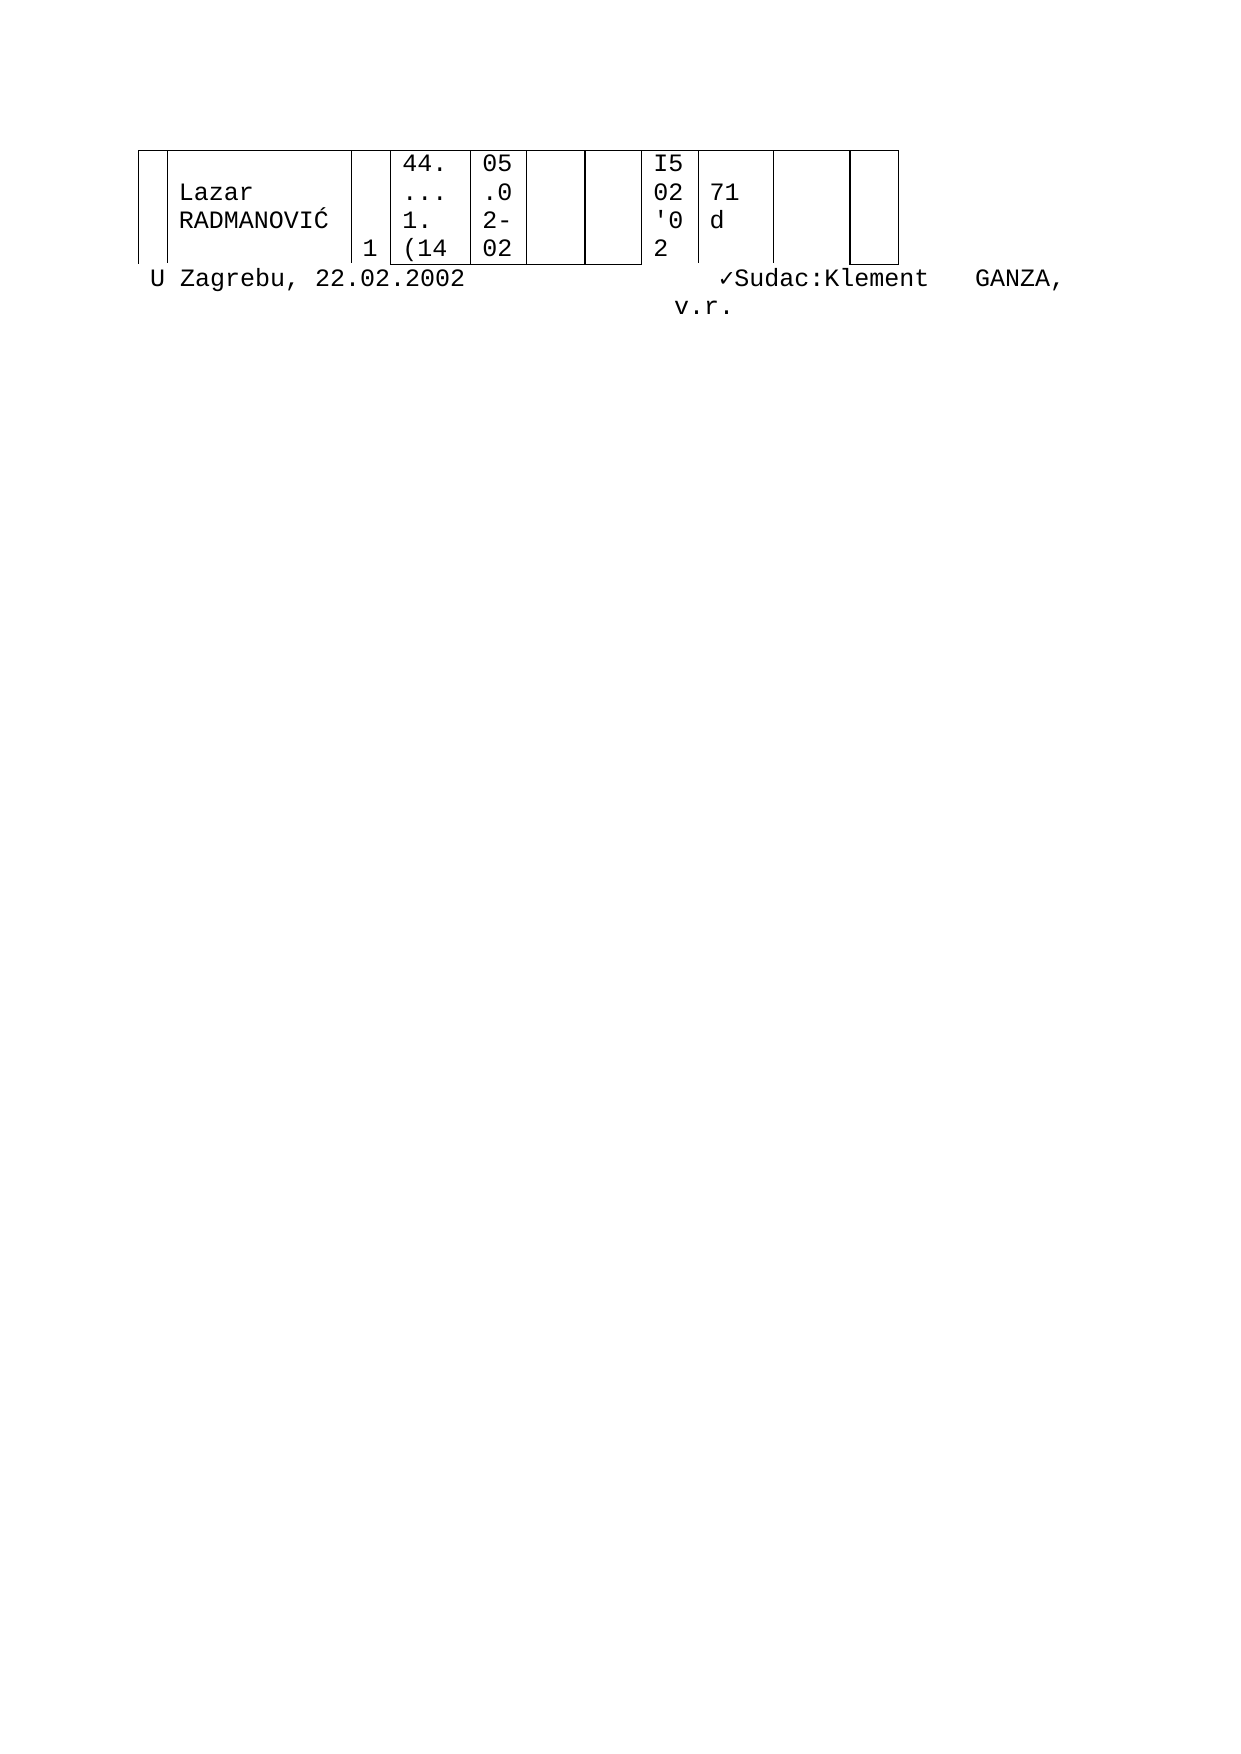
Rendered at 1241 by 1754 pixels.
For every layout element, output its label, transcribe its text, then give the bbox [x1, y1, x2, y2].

text U Zagrebu, 22.02.2002 ✓ Sudac: Klement GANZA, v.r. [150, 265, 1090, 322]
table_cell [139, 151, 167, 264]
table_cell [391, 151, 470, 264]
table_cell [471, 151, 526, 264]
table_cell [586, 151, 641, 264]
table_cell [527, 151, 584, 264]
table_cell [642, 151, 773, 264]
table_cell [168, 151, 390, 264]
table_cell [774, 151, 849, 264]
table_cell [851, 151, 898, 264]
